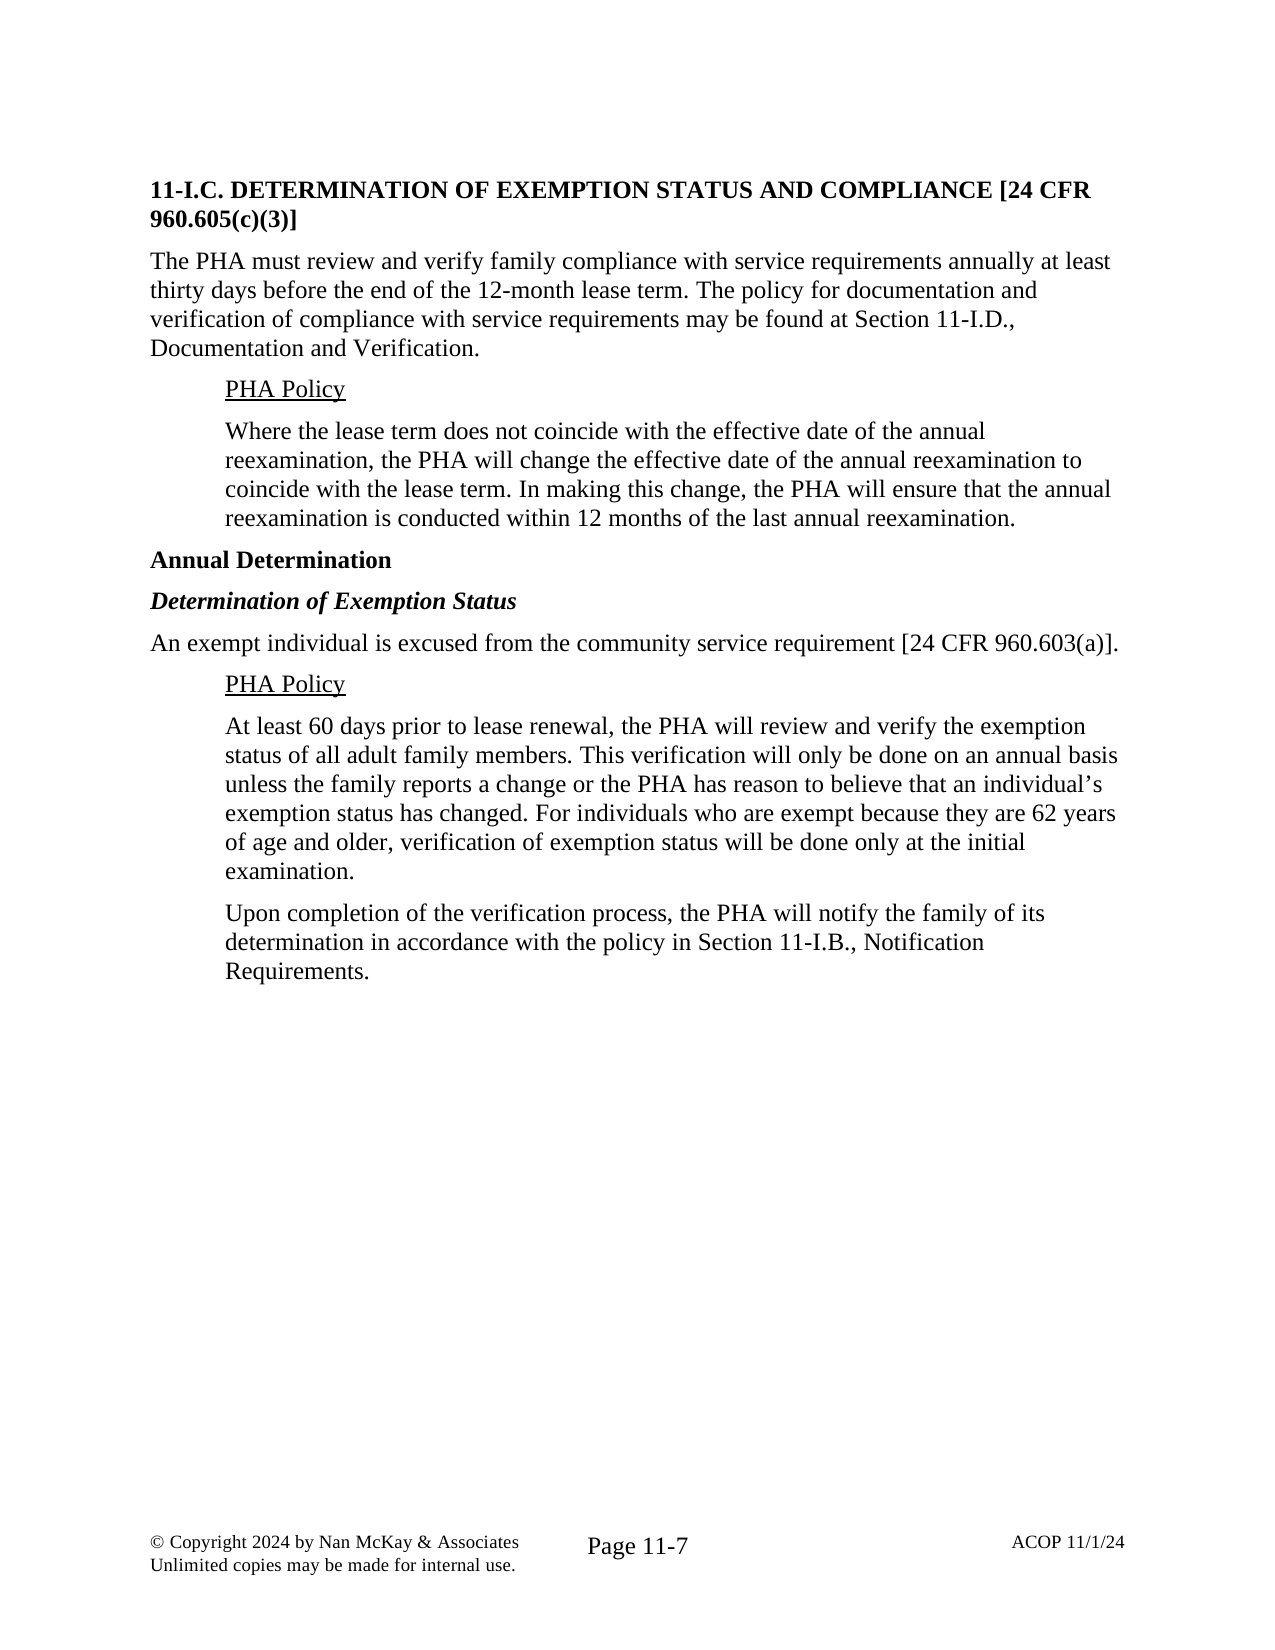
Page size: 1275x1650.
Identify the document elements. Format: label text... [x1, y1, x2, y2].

text At least 60 days prior to lease renewal, the PHA will review and verify the exemption status of all adult family members. This verification will only be done on an annual basis unless the family reports a change or the PHA has reason to believe that an individual’s exemption status has changed. For individuals who are exempt because they are 62 years of age and older, verification of exemption status will be done only at the initial examination. [225, 711, 1125, 885]
text PHA Policy [225, 669, 1125, 698]
text An exempt individual is excused from the community service requirement [24 CFR 960.603(a)]. [150, 628, 1125, 657]
text PHA Policy [225, 374, 1125, 403]
text Upon completion of the verification process, the PHA will notify the family of its determination in accordance with the policy in Section 11-I.B., Notification Requirements. [225, 898, 1125, 985]
text Where the lease term does not coincide with the effective date of the annual reexamination, the PHA will change the effective date of the annual reexamination to coincide with the lease term. In making this change, the PHA will ensure that the annual reexamination is conducted within 12 months of the last annual reexamination. [225, 416, 1125, 532]
text The PHA must review and verify family compliance with service requirements annually at least thirty days before the end of the 12-month lease term. The policy for documentation and verification of compliance with service requirements may be found at Section 11-I.D., Documentation and Verification. [150, 246, 1125, 362]
text 11-I.C. DETERMINATION OF EXEMPTION STATUS AND COMPLIANCE [24 CFR 960.605(c)(3)] [150, 175, 1125, 233]
text Annual Determination [150, 545, 1125, 574]
text Determination of Exemption Status [150, 586, 1125, 615]
